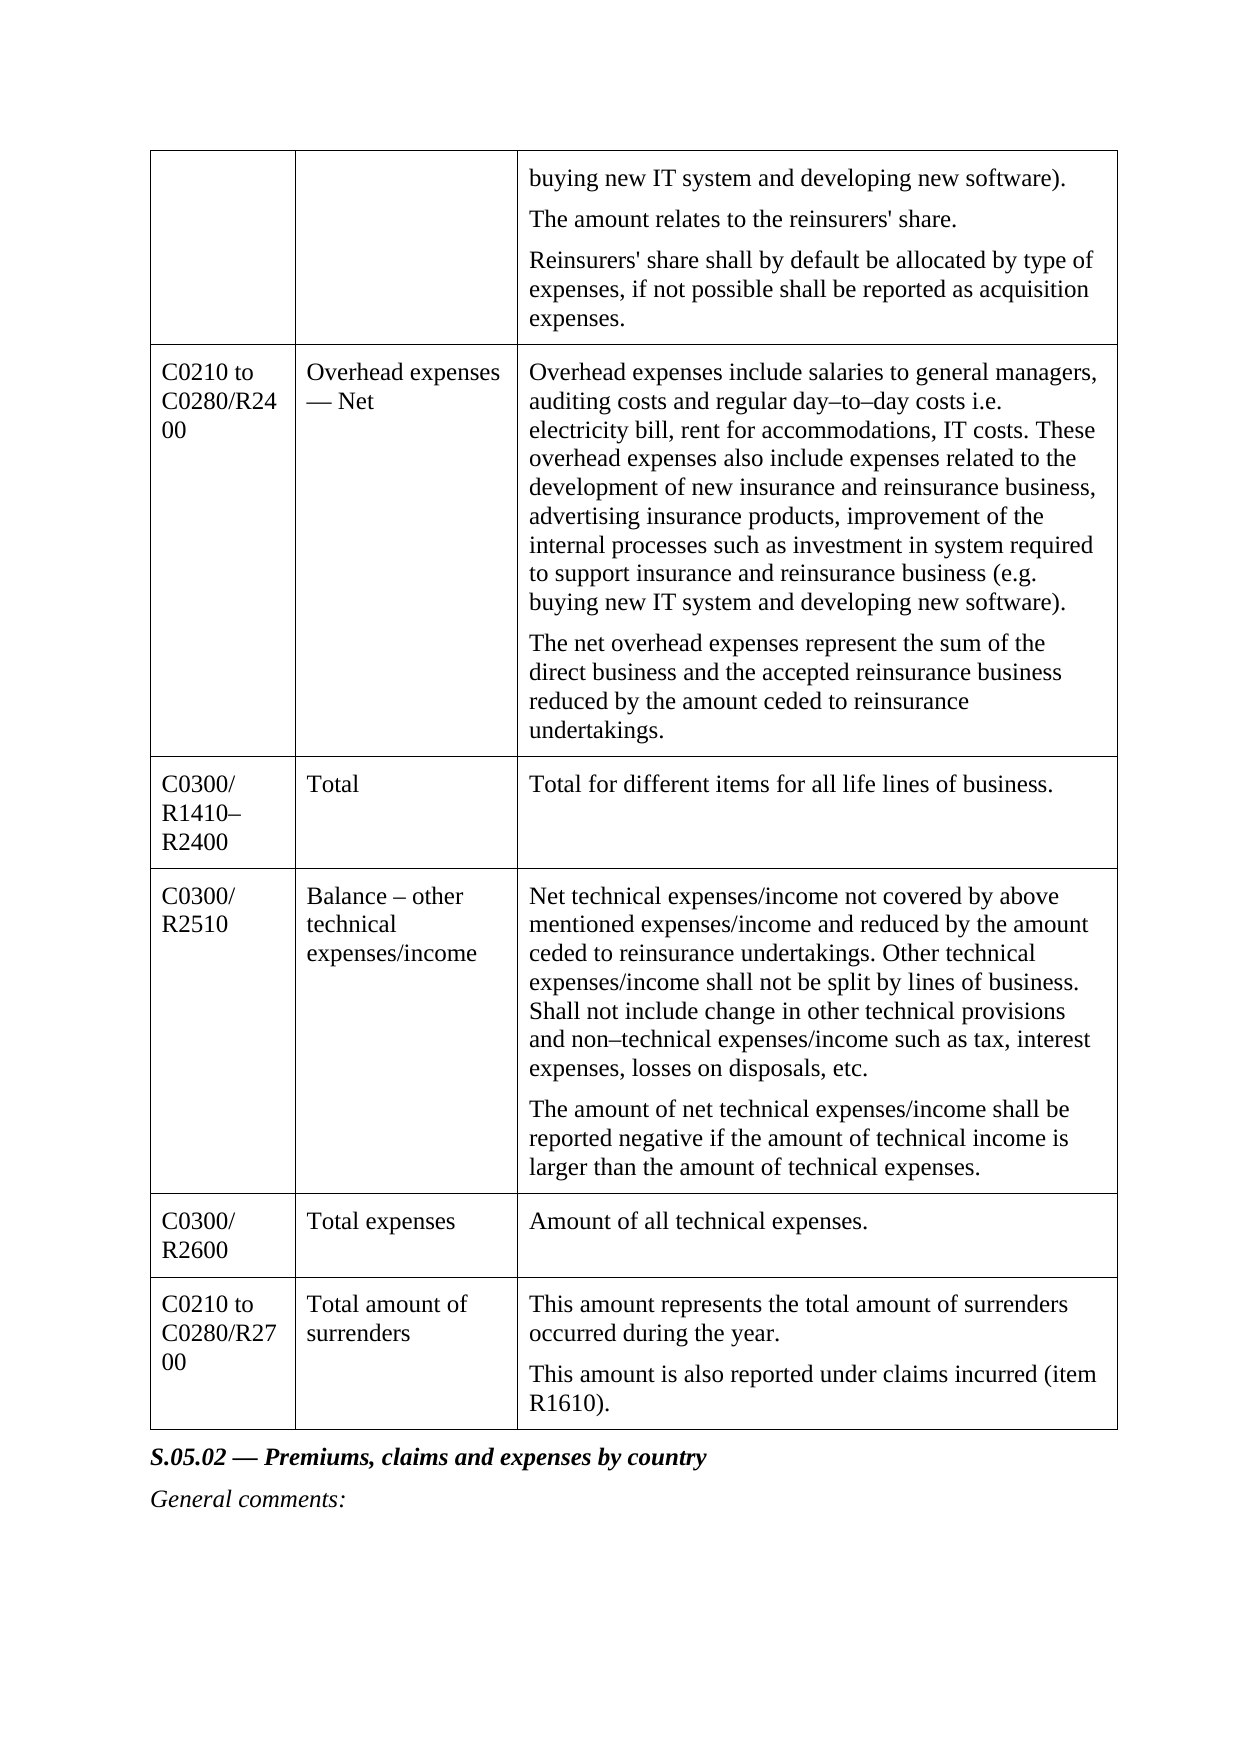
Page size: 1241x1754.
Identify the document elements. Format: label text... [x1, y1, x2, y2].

table_cell C0300/R2510 [151, 869, 295, 1193]
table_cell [151, 151, 295, 344]
table_cell C0210 to C0280/R2400 [151, 345, 295, 756]
table_cell Total for different items for all life lines of business. [518, 757, 1117, 868]
table_cell Total amount of surrenders [296, 1278, 517, 1429]
subtitle S.05.02 — Premiums, claims and expenses by country [150, 1442, 1090, 1471]
table_cell Overhead expenses — Net [296, 345, 517, 756]
table_cell Balance – other technical expenses/income [296, 869, 517, 1193]
table_cell C0300/R2600 [151, 1194, 295, 1276]
table_cell Total [296, 757, 517, 868]
table_cell Net technical expenses/income not covered by above mentioned expenses/income and reduced by the amount ceded to reinsurance undertakings. Other technical expenses/income shall not be split by lines of business. Shall not include change in other technical provisions and non–technical expenses/income such as tax, interest expenses, losses on disposals, etc. The amount of net technical expenses/income shall be reported negative if the amount of technical income is larger than the amount of technical expenses. [518, 869, 1117, 1193]
text General comments: [150, 1484, 1090, 1512]
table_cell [296, 151, 517, 344]
table_cell Total expenses [296, 1194, 517, 1276]
table_cell C0300/R1410–R2400 [151, 757, 295, 868]
table_cell Amount of all technical expenses. [518, 1194, 1117, 1276]
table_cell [518, 151, 1117, 344]
table_cell C0210 to C0280/R2700 [151, 1278, 295, 1429]
table_cell This amount represents the total amount of surrenders occurred during the year. This amount is also reported under claims incurred (item R1610). [518, 1278, 1117, 1429]
table_cell Overhead expenses include salaries to general managers, auditing costs and regular day–to–day costs i.e. electricity bill, rent for accommodations, IT costs. These overhead expenses also include expenses related to the development of new insurance and reinsurance business, advertising insurance products, improvement of the internal processes such as investment in system required to support insurance and reinsurance business (e.g. buying new IT system and developing new software). The net overhead expenses represent the sum of the direct business and the accepted reinsurance business reduced by the amount ceded to reinsurance undertakings. [518, 345, 1117, 756]
